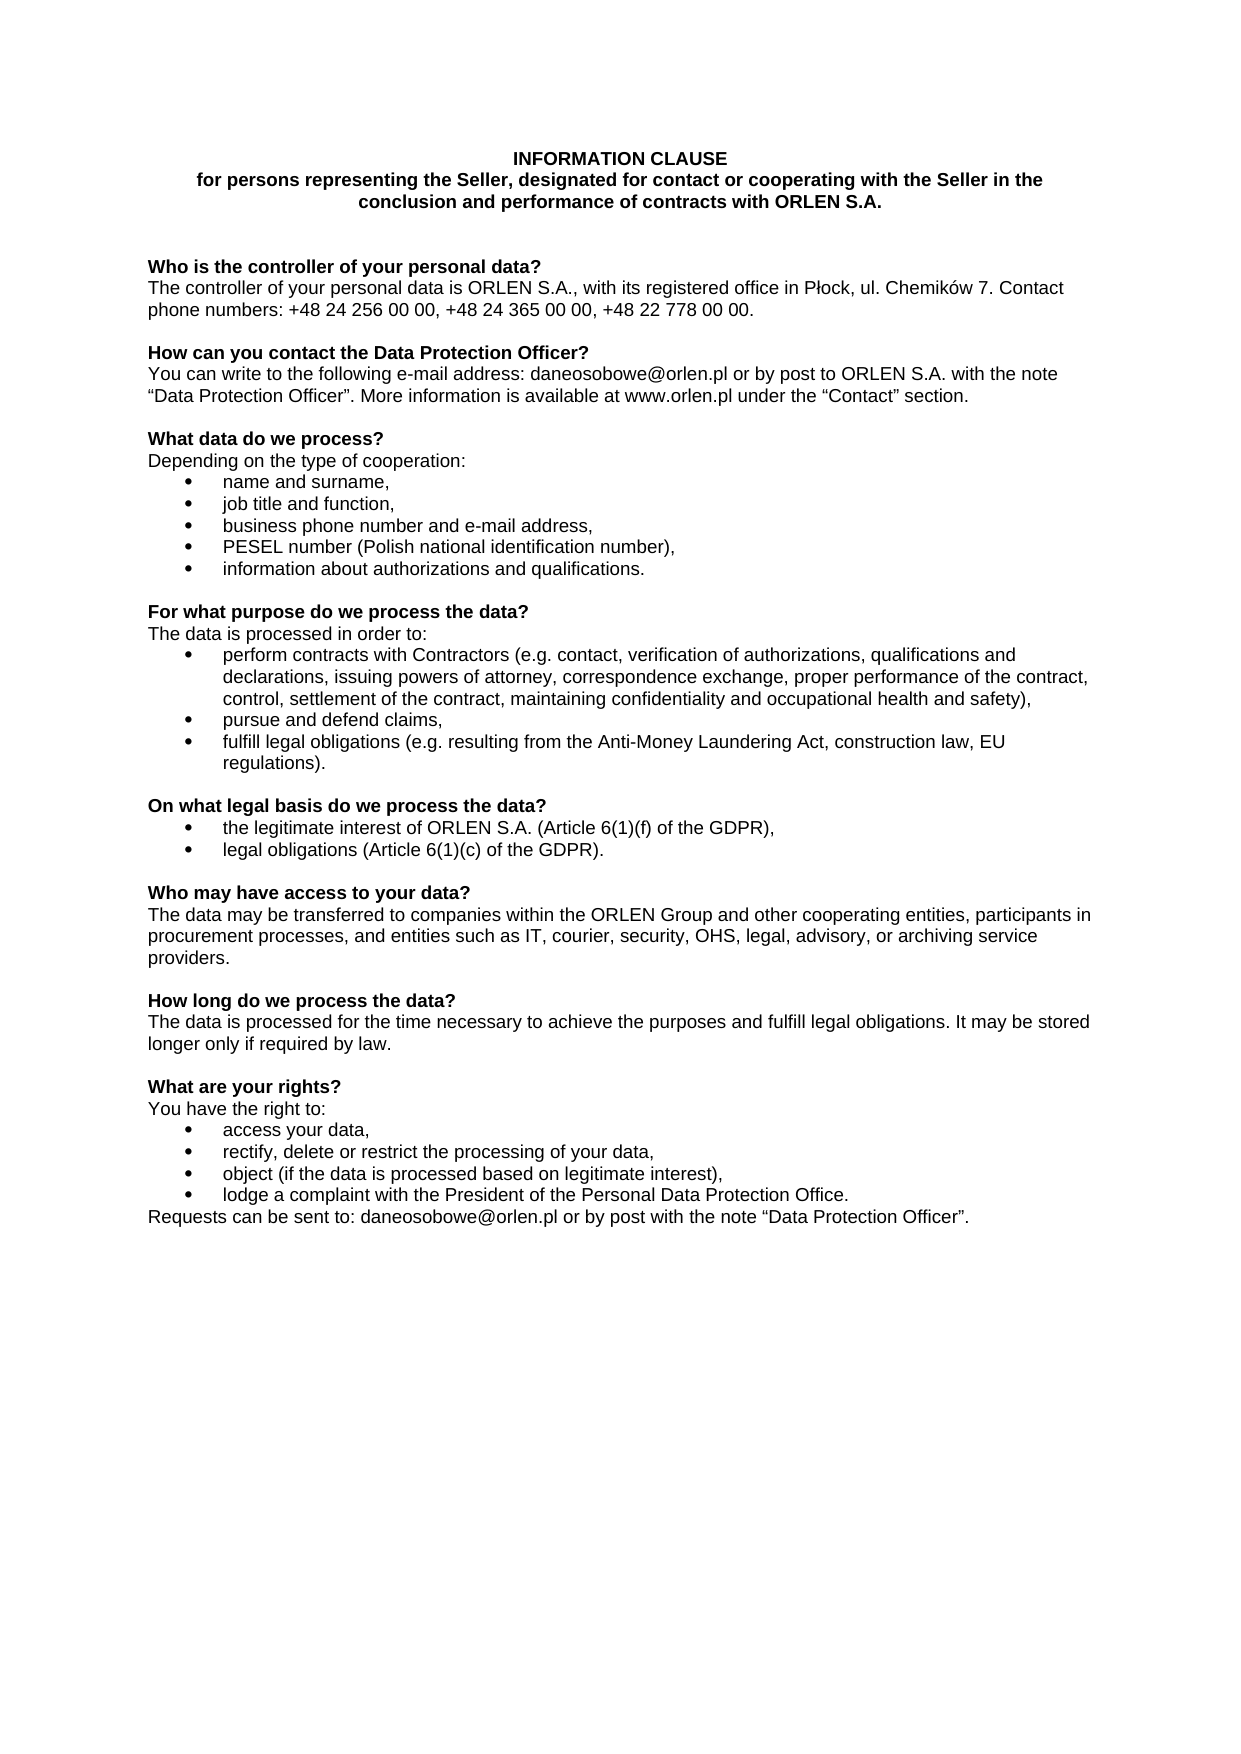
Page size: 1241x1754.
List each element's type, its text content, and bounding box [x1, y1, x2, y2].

text Requests can be sent to: daneosobowe@orlen.pl or by post with the note “Data Protection Officer”. [148, 1206, 1093, 1227]
list fulfill legal obligations (e.g. resulting from the Anti-Money Laundering Act, construction law, EU regulations). [185, 731, 1093, 774]
list pursue and defend claims, [185, 709, 1093, 731]
list job title and function, [185, 493, 1093, 514]
list perform contracts with Contractors (e.g. contact, verification of authorizations, qualifications and declarations, issuing powers of attorney, correspondence exchange, proper performance of the contract, control, settlement of the contract, maintaining confidentiality and occupational health and safety), [185, 644, 1093, 709]
text The controller of your personal data is ORLEN S.A., with its registered office in Płock, ul. Chemików 7. Contact phone numbers: +48 24 256 00 00, +48 24 365 00 00, +48 22 778 00 00. [148, 277, 1093, 320]
list lodge a complaint with the President of the Personal Data Protection Office. [185, 1184, 1093, 1206]
list PESEL number (Polish national identification number), [185, 536, 1093, 558]
text Who is the controller of your personal data? [148, 255, 1093, 277]
text What data do we process? [148, 428, 1093, 449]
text For what purpose do we process the data? [148, 601, 1093, 622]
text The data is processed for the time necessary to achieve the purposes and fulfill legal obligations. It may be stored longer only if required by law. [148, 1011, 1093, 1054]
list the legitimate interest of ORLEN S.A. (Article 6(1)(f) of the GDPR), [185, 817, 1093, 838]
text Who may have access to your data? [148, 882, 1093, 903]
text How can you contact the Data Protection Officer? [148, 342, 1093, 363]
list object (if the data is processed based on legitimate interest), [185, 1162, 1093, 1184]
list name and surname, [185, 471, 1093, 493]
text The data is processed in order to: [148, 622, 1093, 644]
list access your data, [185, 1119, 1093, 1141]
list business phone number and e-mail address, [185, 514, 1093, 536]
text How long do we process the data? [148, 989, 1093, 1011]
list information about authorizations and qualifications. [185, 558, 1093, 579]
list legal obligations (Article 6(1)(c) of the GDPR). [185, 838, 1093, 860]
text You can write to the following e-mail address: daneosobowe@orlen.pl or by post to ORLEN S.A. with the note “Data Protection Officer”. More information is available at www.orlen.pl under the “Contact” section. [148, 363, 1093, 406]
text You have the right to: [148, 1097, 1093, 1119]
text On what legal basis do we process the data? [148, 795, 1093, 817]
text The data may be transferred to companies within the ORLEN Group and other cooperating entities, participants in procurement processes, and entities such as IT, courier, security, OHS, legal, advisory, or archiving service providers. [148, 903, 1093, 968]
text What are your rights? [148, 1076, 1093, 1097]
text Depending on the type of cooperation: [148, 449, 1093, 471]
text for persons representing the Seller, designated for contact or cooperating with the Seller in the conclusion and performance of contracts with ORLEN S.A. [148, 169, 1093, 212]
list rectify, delete or restrict the processing of your data, [185, 1141, 1093, 1162]
text INFORMATION CLAUSE [148, 148, 1093, 169]
